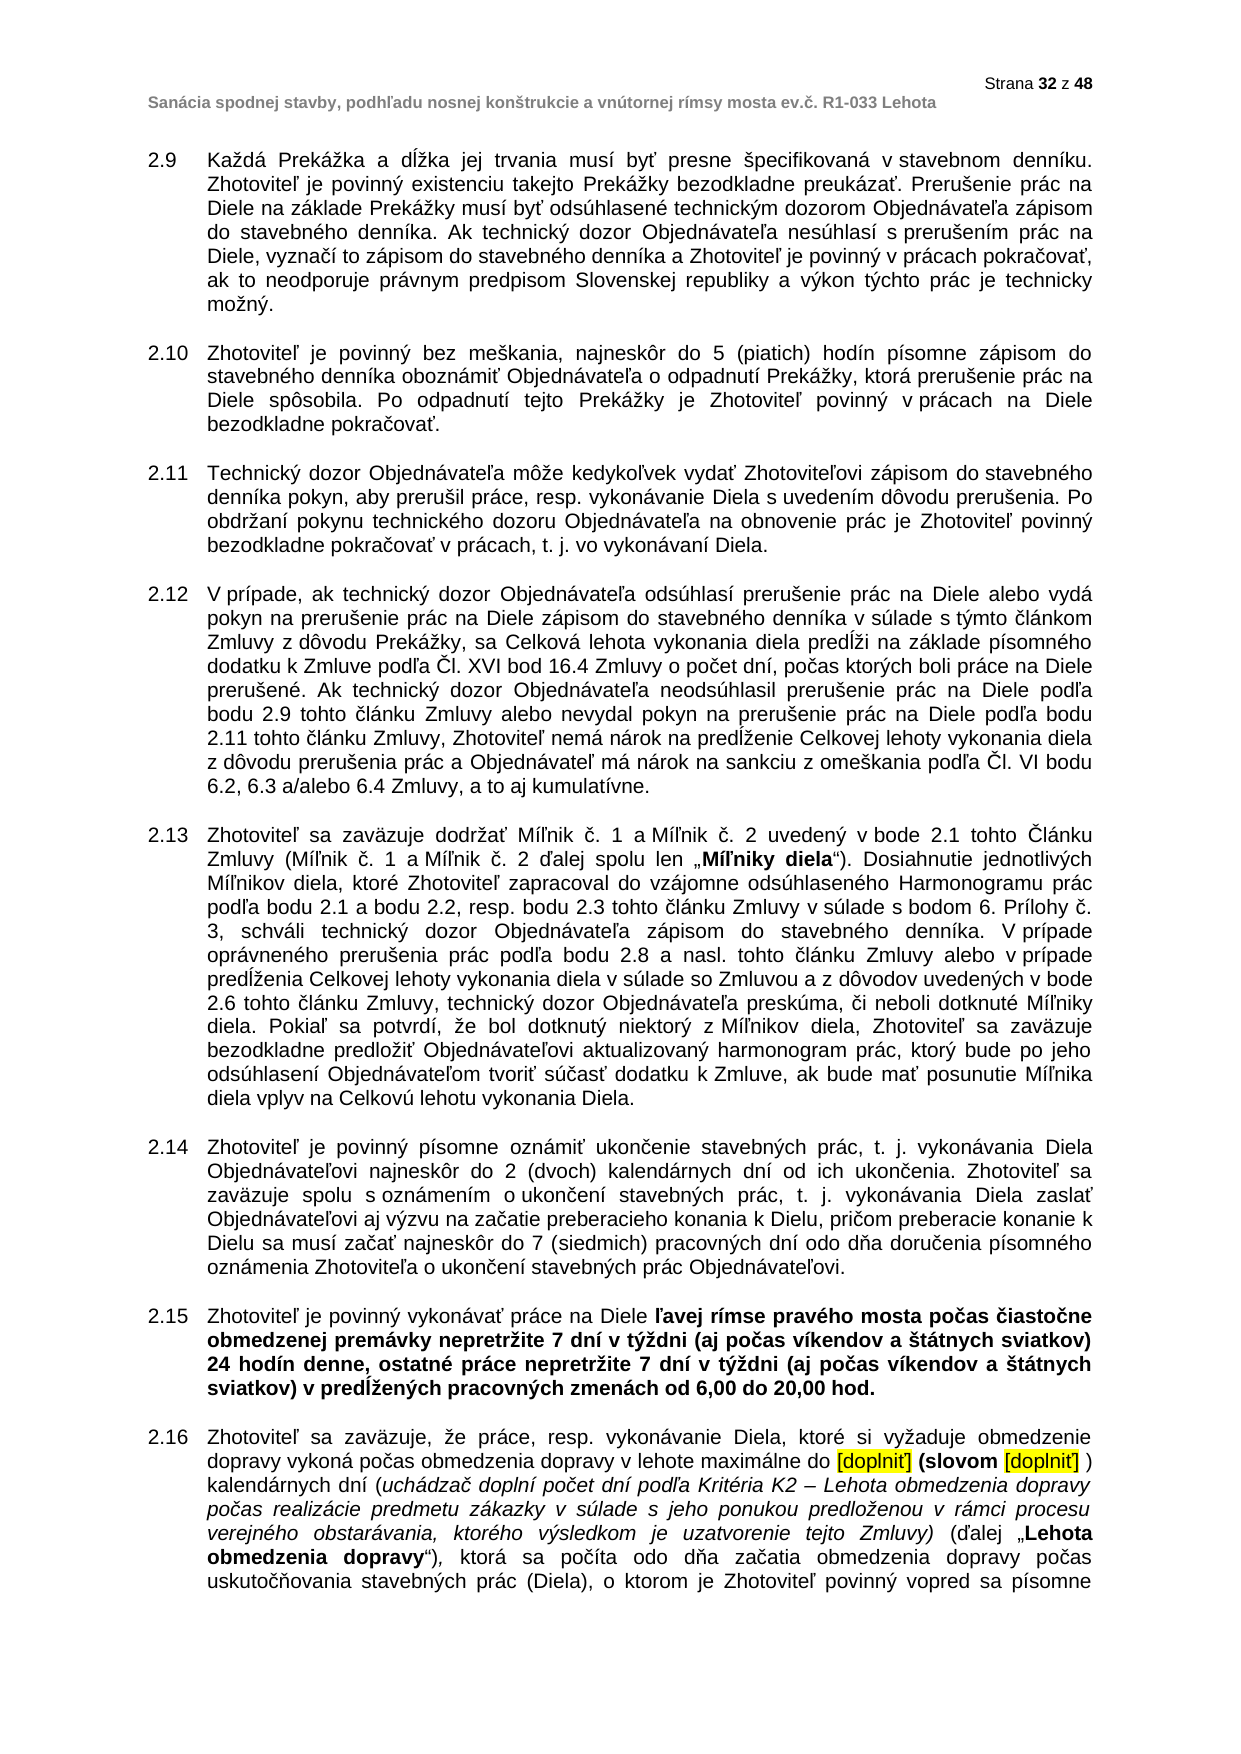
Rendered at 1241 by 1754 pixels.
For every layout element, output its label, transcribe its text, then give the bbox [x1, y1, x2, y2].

list Zhotoviteľ je povinný písomne oznámiť ukončenie stavebných prác, t. j. vykonávania Diela Objednávateľovi najneskôr do 2 (dvoch) kalendárnych dní od ich ukončenia. Zhotoviteľ sa zaväzuje spolu s oznámením o ukončení stavebných prác, t. j. vykonávania Diela zaslať Objednávateľovi aj výzvu na začatie preberacieho konania k Dielu, pričom preberacie konanie k Dielu sa musí začať najneskôr do 7 (siedmich) pracovných dní odo dňa doručenia písomného oznámenia Zhotoviteľa o ukončení stavebných prác Objednávateľovi. [148, 1135, 1093, 1279]
list V prípade, ak technický dozor Objednávateľa odsúhlasí prerušenie prác na Diele alebo vydá pokyn na prerušenie prác na Diele zápisom do stavebného denníka v súlade s týmto článkom Zmluvy z dôvodu Prekážky, sa Celková lehota vykonania diela predĺži na základe písomného dodatku k Zmluve podľa Čl. XVI bod 16.4 Zmluvy o počet dní, počas ktorých boli práce na Diele prerušené. Ak technický dozor Objednávateľa neodsúhlasil prerušenie prác na Diele podľa bodu 2.9 tohto článku Zmluvy alebo nevydal pokyn na prerušenie prác na Diele podľa bodu 2.11 tohto článku Zmluvy, Zhotoviteľ nemá nárok na predĺženie Celkovej lehoty vykonania diela z dôvodu prerušenia prác a Objednávateľ má nárok na sankciu z omeškania podľa Čl. VI bodu 6.2, 6.3 a/alebo 6.4 Zmluvy, a to aj kumulatívne. [148, 582, 1093, 798]
list Zhotoviteľ sa zaväzuje dodržať Míľnik č. 1 a Míľnik č. 2 uvedený v bode 2.1 tohto Článku Zmluvy (Míľnik č. 1 a Míľnik č. 2 ďalej spolu len „Míľniky diela“). Dosiahnutie jednotlivých Míľnikov diela, ktoré Zhotoviteľ zapracoval do vzájomne odsúhlaseného Harmonogramu prác podľa bodu 2.1 a bodu 2.2, resp. bodu 2.3 tohto článku Zmluvy v súlade s bodom 6. Prílohy č. 3, schváli technický dozor Objednávateľa zápisom do stavebného denníka. V prípade oprávneného prerušenia prác podľa bodu 2.8 a nasl. tohto článku Zmluvy alebo v prípade predĺženia Celkovej lehoty vykonania diela v súlade so Zmluvou a z dôvodov uvedených v bode 2.6 tohto článku Zmluvy, technický dozor Objednávateľa preskúma, či neboli dotknuté Míľniky diela. Pokiaľ sa potvrdí, že bol dotknutý niektorý z Míľnikov diela, Zhotoviteľ sa zaväzuje bezodkladne predložiť Objednávateľovi aktualizovaný harmonogram prác, ktorý bude po jeho odsúhlasení Objednávateľom tvoriť súčasť dodatku k Zmluve, ak bude mať posunutie Míľnika diela vplyv na Celkovú lehotu vykonania Diela. [148, 823, 1093, 1110]
list Každá Prekážka a dĺžka jej trvania musí byť presne špecifikovaná v stavebnom denníku. Zhotoviteľ je povinný existenciu takejto Prekážky bezodkladne preukázať. Prerušenie prác na Diele na základe Prekážky musí byť odsúhlasené technickým dozorom Objednávateľa zápisom do stavebného denníka. Ak technický dozor Objednávateľa nesúhlasí s prerušením prác na Diele, vyznačí to zápisom do stavebného denníka a Zhotoviteľ je povinný v prácach pokračovať, ak to neodporuje právnym predpisom Slovenskej republiky a výkon týchto prác je technicky možný. [148, 148, 1093, 315]
list Zhotoviteľ je povinný vykonávať práce na Diele ľavej rímse pravého mosta počas čiastočne obmedzenej premávky nepretržite 7 dní v týždni (aj počas víkendov a štátnych sviatkov) 24 hodín denne, ostatné práce nepretržite 7 dní v týždni (aj počas víkendov a štátnych sviatkov) v predĺžených pracovných zmenách od 6,00 do 20,00 hod. [148, 1304, 1093, 1400]
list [148, 1425, 1093, 1592]
list Technický dozor Objednávateľa môže kedykoľvek vydať Zhotoviteľovi zápisom do stavebného denníka pokyn, aby prerušil práce, resp. vykonávanie Diela s uvedením dôvodu prerušenia. Po obdržaní pokynu technického dozoru Objednávateľa na obnovenie prác je Zhotoviteľ povinný bezodkladne pokračovať v prácach, t. j. vo vykonávaní Diela. [148, 461, 1093, 557]
list Zhotoviteľ je povinný bez meškania, najneskôr do 5 (piatich) hodín písomne zápisom do stavebného denníka oboznámiť Objednávateľa o odpadnutí Prekážky, ktorá prerušenie prác na Diele spôsobila. Po odpadnutí tejto Prekážky je Zhotoviteľ povinný v prácach na Diele bezodkladne pokračovať. [148, 340, 1093, 436]
